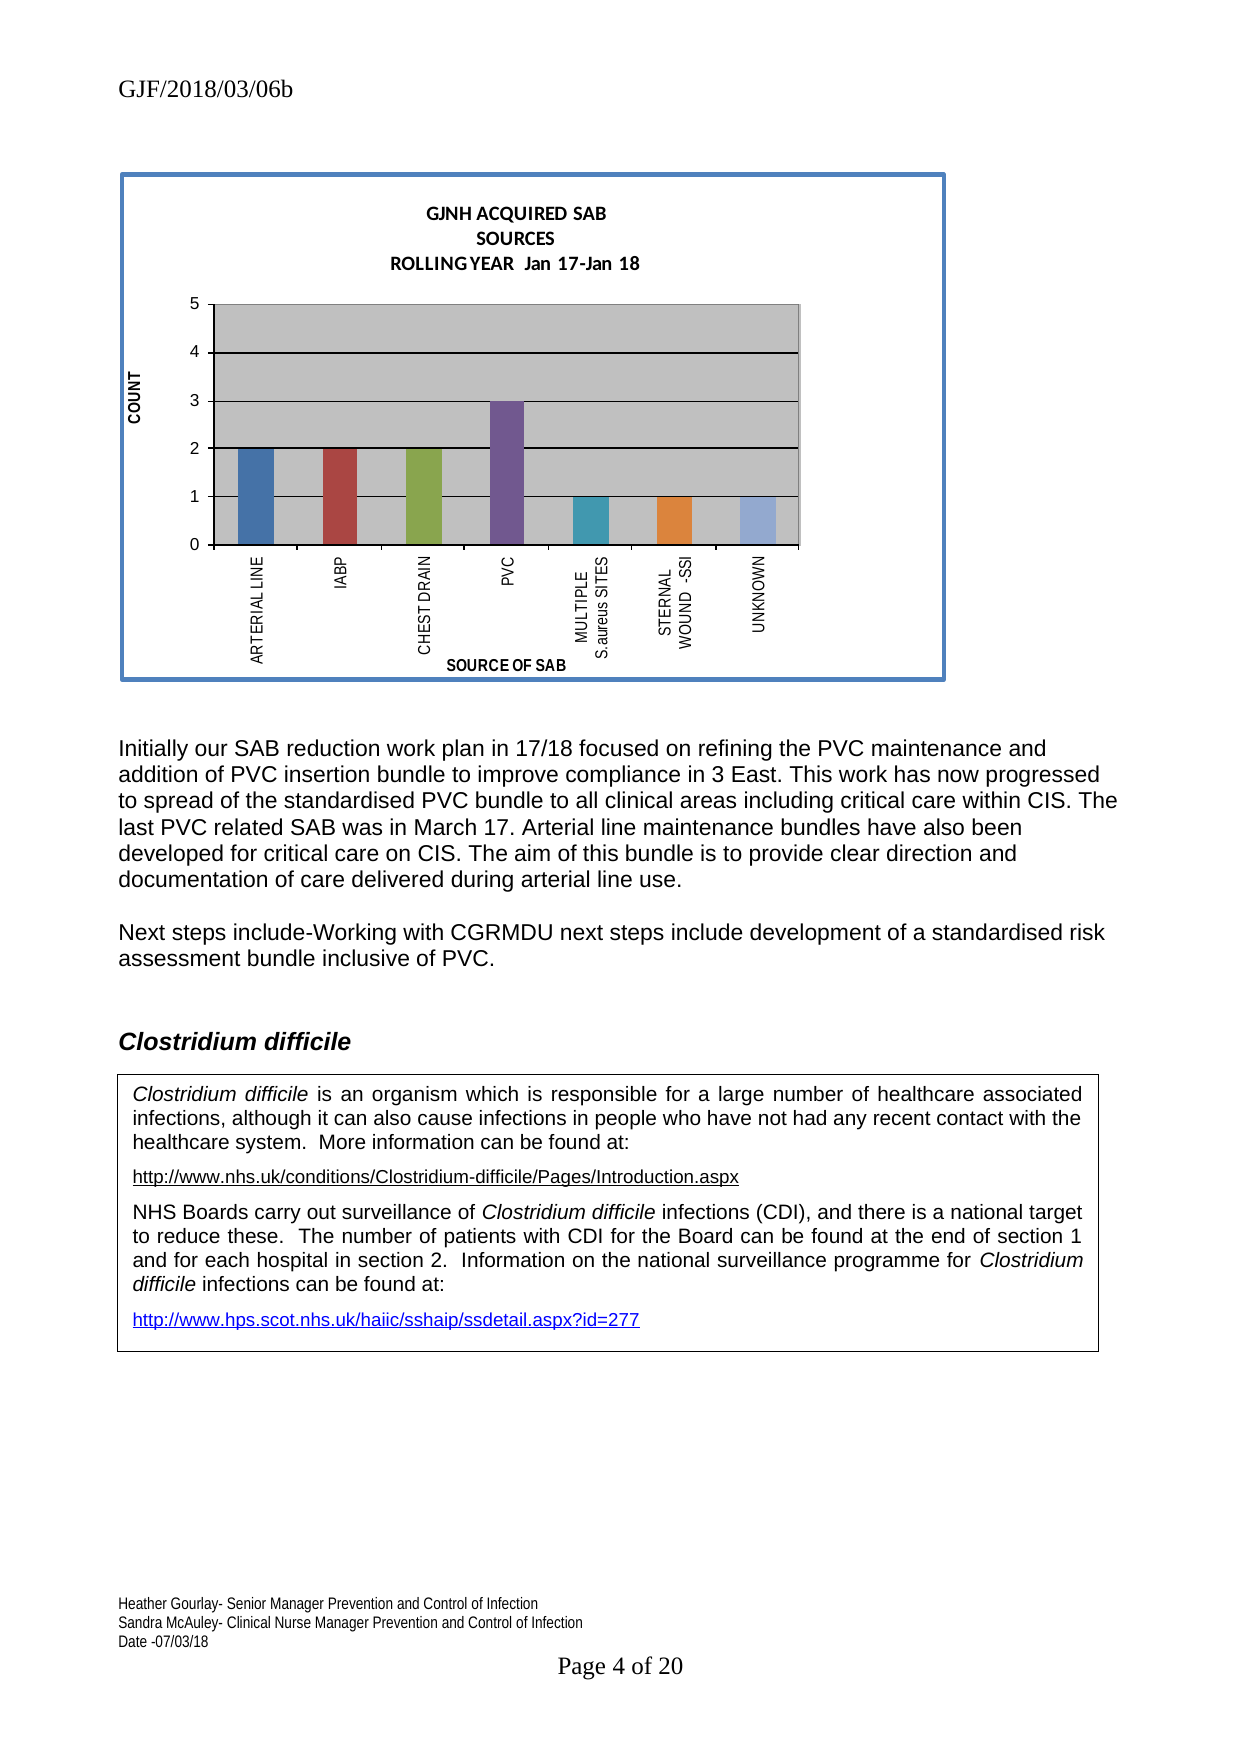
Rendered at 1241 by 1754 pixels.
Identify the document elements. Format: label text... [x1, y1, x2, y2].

text Clostridium difficile [118, 1027, 1122, 1056]
text Initially our SAB reduction work plan in 17/18 focused on refining the PVC maintenance and addition of PVC insertion bundle to improve compliance in 3 East. This work has now progressed to spread of the standardised PVC bundle to all clinical areas including critical care within CIS. The last PVC related SAB was in March 17. Arterial line maintenance bundles have also been developed for critical care on CIS. The aim of this bundle is to provide clear direction and documentation of care delivered during arterial line use. [118, 734, 1122, 893]
text Next steps include-Working with CGRMDU next steps include development of a standardised risk assessment bundle inclusive of PVC. [118, 919, 1122, 972]
